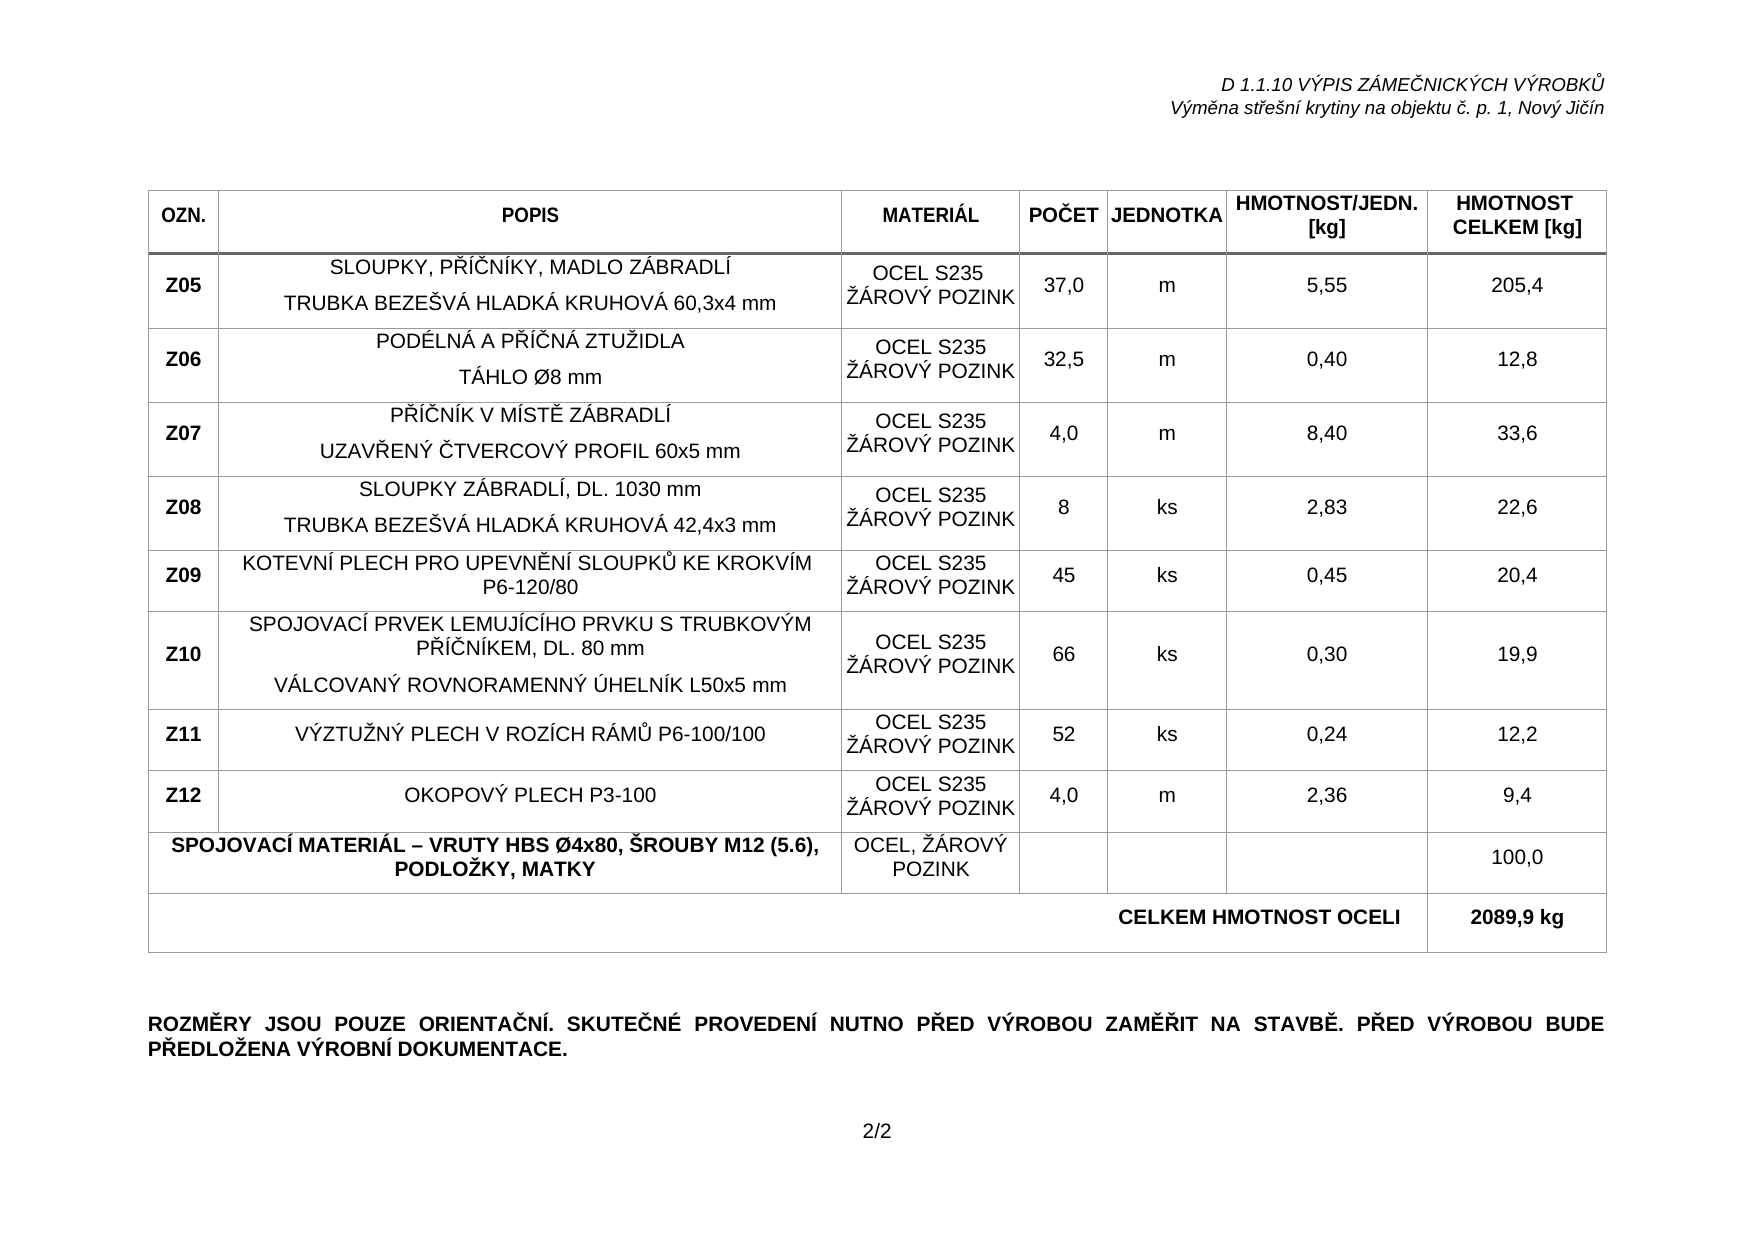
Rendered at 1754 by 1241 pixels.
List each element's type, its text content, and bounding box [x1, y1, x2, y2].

table_header HMOTNOST/JEDN. [kg] [1227, 191, 1427, 252]
table_header MATERIÁL [842, 191, 1019, 252]
table_cell KOTEVNÍ PLECH PRO UPEVNĚNÍ SLOUPKŮ KE KROKVÍM P6-120/80 [219, 551, 841, 611]
table_cell Z12 [149, 771, 218, 832]
table_cell SPOJOVACÍ MATERIÁL – VRUTY HBS Ø4x80, ŠROUBY M12 (5.6), PODLOŽKY, MATKY [149, 833, 841, 893]
table_cell ks [1108, 551, 1226, 611]
table_cell OCEL S235 ŽÁROVÝ POZINK [842, 710, 1019, 770]
table_cell OKOPOVÝ PLECH P3-100 [219, 771, 841, 832]
table_cell 8 [1020, 477, 1107, 549]
table_header HMOTNOST CELKEM [kg] [1428, 191, 1606, 252]
table_cell m [1108, 329, 1226, 402]
table_cell 12,8 [1428, 329, 1606, 402]
table_cell SLOUPKY ZÁBRADLÍ, DL. 1030 mm TRUBKA BEZEŠVÁ HLADKÁ KRUHOVÁ 42,4x3 mm [219, 477, 841, 549]
table_header POPIS [219, 191, 841, 252]
table_cell PODÉLNÁ A PŘÍČNÁ ZTUŽIDLA TÁHLO Ø8 mm [219, 329, 841, 402]
table_cell 2,83 [1227, 477, 1427, 549]
table_cell ks [1108, 477, 1226, 549]
table_header POČET [1020, 191, 1107, 252]
table_cell OCEL S235 ŽÁROVÝ POZINK [842, 255, 1019, 328]
table_cell 12,2 [1428, 710, 1606, 770]
table_cell [1020, 833, 1107, 893]
text ROZMĚRY JSOU POUZE ORIENTAČNÍ. SKUTEČNÉ PROVEDENÍ NUTNO PŘED VÝROBOU ZAMĚŘIT NA STAVBĚ. PŘED VÝROBOU BUDE PŘEDLOŽENA VÝROBNÍ DOKUMENTACE. [148, 1011, 1606, 1061]
table_cell PŘÍČNÍK V MÍSTĚ ZÁBRADLÍ UZAVŘENÝ ČTVERCOVÝ PROFIL 60x5 mm [219, 403, 841, 476]
table_cell 32,5 [1020, 329, 1107, 402]
table_cell OCEL S235 ŽÁROVÝ POZINK [842, 612, 1019, 709]
table_cell 37,0 [1020, 255, 1107, 328]
table_cell OCEL, ŽÁROVÝ POZINK [842, 833, 1019, 893]
table_cell 0,30 [1227, 612, 1427, 709]
table_cell 4,0 [1020, 403, 1107, 476]
table_cell ks [1108, 612, 1226, 709]
table_cell VÝZTUŽNÝ PLECH V ROZÍCH RÁMŮ P6-100/100 [219, 710, 841, 770]
table_cell [1108, 833, 1226, 893]
table_cell SLOUPKY, PŘÍČNÍKY, MADLO ZÁBRADLÍ TRUBKA BEZEŠVÁ HLADKÁ KRUHOVÁ 60,3x4 mm [219, 255, 841, 328]
table_cell 4,0 [1020, 771, 1107, 832]
table_header OZN. [149, 191, 218, 252]
table_cell ks [1108, 710, 1226, 770]
table_cell m [1108, 255, 1226, 328]
table_cell 66 [1020, 612, 1107, 709]
table_cell m [1108, 771, 1226, 832]
table_cell 8,40 [1227, 403, 1427, 476]
table_cell Z09 [149, 551, 218, 611]
table_cell Z05 [149, 255, 218, 328]
table_cell OCEL S235 ŽÁROVÝ POZINK [842, 551, 1019, 611]
table_cell 20,4 [1428, 551, 1606, 611]
table_cell 2089,9 kg [1428, 894, 1606, 952]
table_cell 22,6 [1428, 477, 1606, 549]
table_cell OCEL S235 ŽÁROVÝ POZINK [842, 403, 1019, 476]
table_cell 19,9 [1428, 612, 1606, 709]
table_header JEDNOTKA [1108, 191, 1226, 252]
table_cell OCEL S235 ŽÁROVÝ POZINK [842, 329, 1019, 402]
table_cell 100,0 [1428, 833, 1606, 893]
table_cell 2,36 [1227, 771, 1427, 832]
table_cell Z08 [149, 477, 218, 549]
table_cell 45 [1020, 551, 1107, 611]
table_cell OCEL S235 ŽÁROVÝ POZINK [842, 477, 1019, 549]
table_cell 52 [1020, 710, 1107, 770]
table_cell SPOJOVACÍ PRVEK LEMUJÍCÍHO PRVKU S TRUBKOVÝM PŘÍČNÍKEM, DL. 80 mm VÁLCOVANÝ ROVNORAMENNÝ ÚHELNÍK L50x5 mm [219, 612, 841, 709]
table_cell Z07 [149, 403, 218, 476]
table_cell Z11 [149, 710, 218, 770]
table_cell 205,4 [1428, 255, 1606, 328]
table_cell 0,45 [1227, 551, 1427, 611]
table_cell CELKEM HMOTNOST OCELI [149, 894, 1427, 952]
table_cell 33,6 [1428, 403, 1606, 476]
table_cell Z06 [149, 329, 218, 402]
table_cell 9,4 [1428, 771, 1606, 832]
table_cell 5,55 [1227, 255, 1427, 328]
table_cell Z10 [149, 612, 218, 709]
table_cell m [1108, 403, 1226, 476]
table_cell 0,24 [1227, 710, 1427, 770]
table_cell [1227, 833, 1427, 893]
table_cell 0,40 [1227, 329, 1427, 402]
table_cell OCEL S235 ŽÁROVÝ POZINK [842, 771, 1019, 832]
